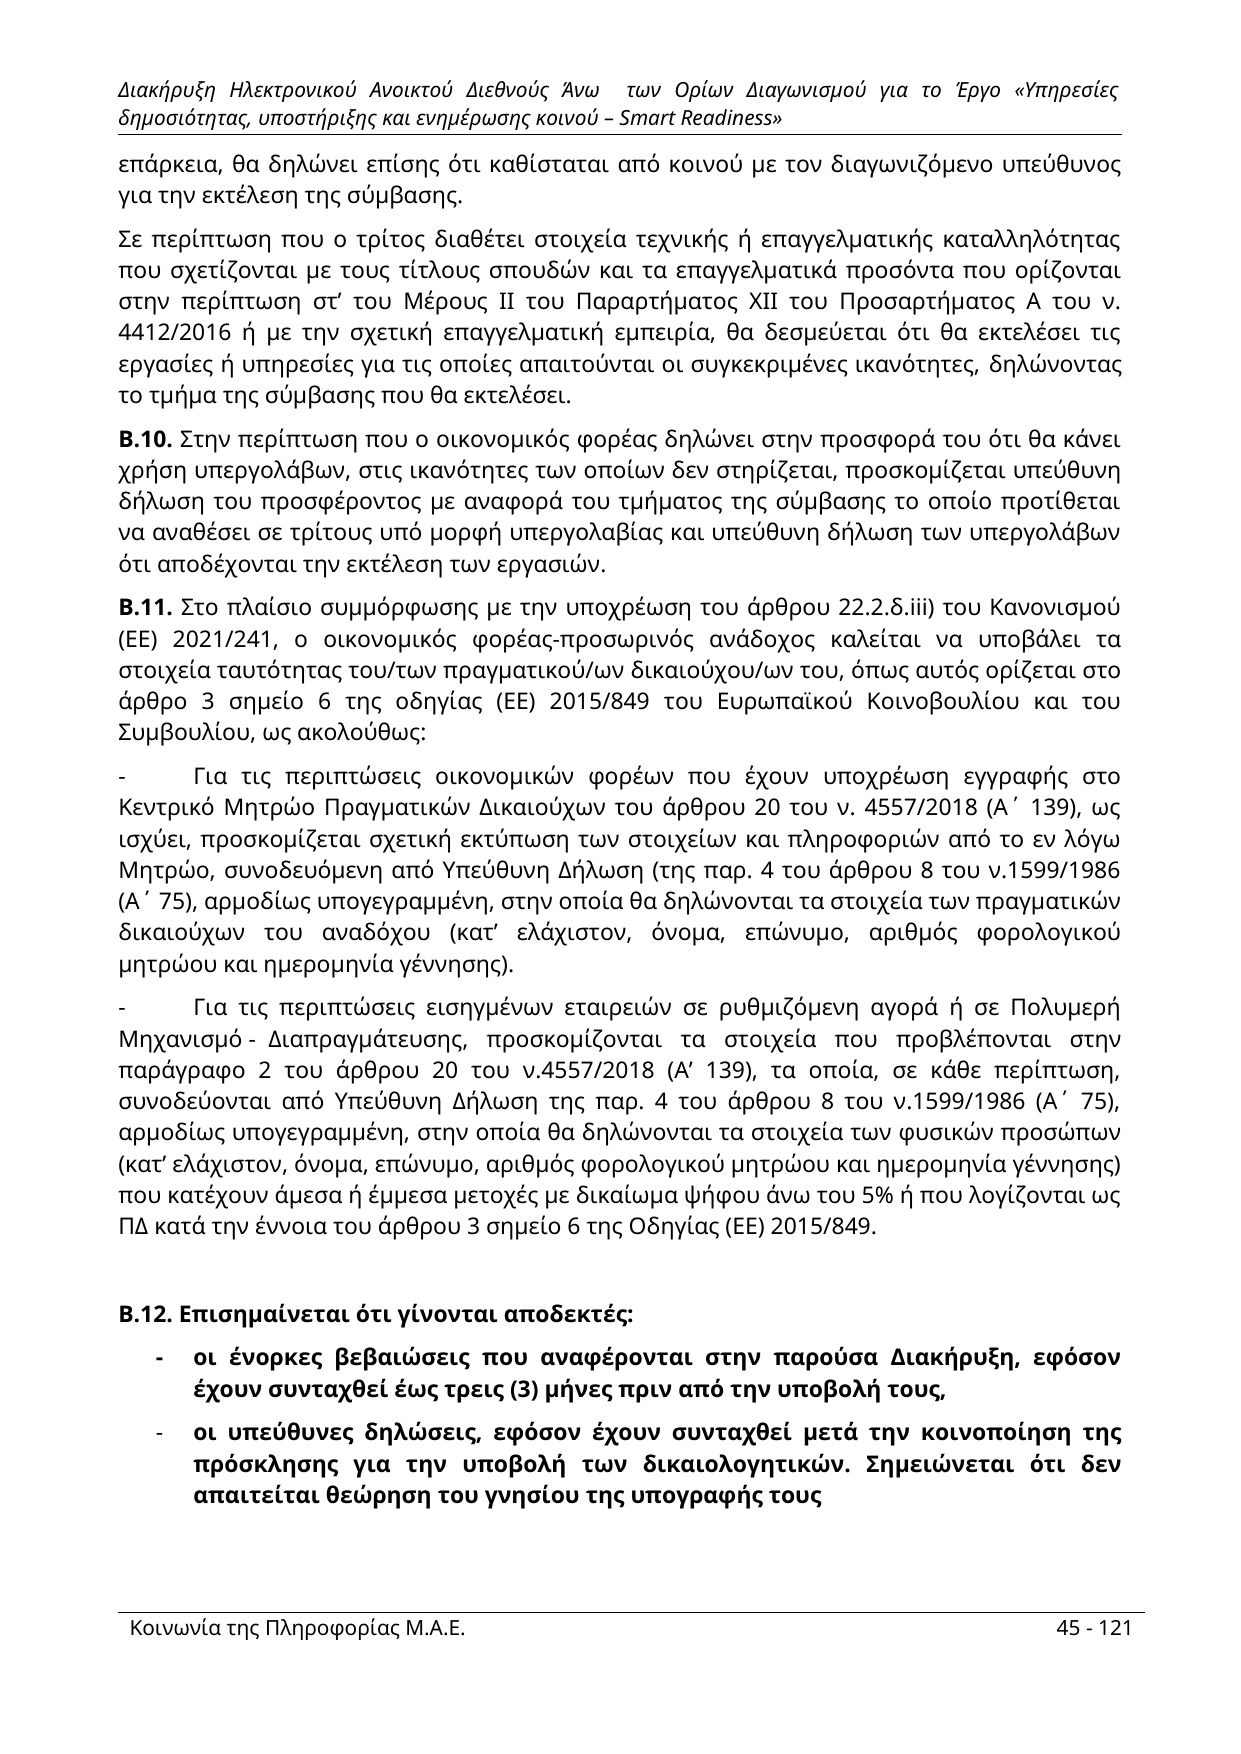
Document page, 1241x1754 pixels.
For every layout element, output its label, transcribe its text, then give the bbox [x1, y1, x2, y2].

text - Για τις περιπτώσεις εισηγμένων εταιρειών σε ρυθμιζόμενη αγορά ή σε Πολυμερή Μηχανισμό - Διαπραγμάτευσης, προσκομίζονται τα στοιχεία που προβλέπονται στην παράγραφο 2 του άρθρου 20 του ν.4557/2018 (Α’ 139), τα οποία, σε κάθε περίπτωση, συνοδεύονται από Υπεύθυνη Δήλωση της παρ. 4 του άρθρου 8 του ν.1599/1986 (Α΄ 75), αρμοδίως υπογεγραμμένη, στην οποία θα δηλώνονται τα στοιχεία των φυσικών προσώπων (κατ’ ελάχιστον, όνομα, επώνυμο, αριθμός φορολογικού μητρώου και ημερομηνία γέννησης) που κατέχουν άμεσα ή έμμεσα μετοχές με δικαίωμα ψήφου άνω του 5% ή που λογίζονται ως ΠΔ κατά την έννοια του άρθρου 3 σημείο 6 της Οδηγίας (ΕΕ) 2015/849. [118, 991, 1122, 1241]
text Σε περίπτωση που ο τρίτος διαθέτει στοιχεία τεχνικής ή επαγγελματικής καταλληλότητας που σχετίζονται με τους τίτλους σπουδών και τα επαγγελματικά προσόντα που ορίζονται στην περίπτωση στ’ του Μέρους ΙΙ του Παραρτήματος ΧΙΙ του Προσαρτήματος Α του ν. 4412/2016 ή με την σχετική επαγγελματική εμπειρία, θα δεσμεύεται ότι θα εκτελέσει τις εργασίες ή υπηρεσίες για τις οποίες απαιτούνται οι συγκεκριμένες ικανότητες, δηλώνοντας το τμήμα της σύμβασης που θα εκτελέσει. [118, 222, 1122, 410]
text - Για τις περιπτώσεις οικονομικών φορέων που έχουν υποχρέωση εγγραφής στο Κεντρικό Μητρώο Πραγματικών Δικαιούχων του άρθρου 20 του ν. 4557/2018 (Α΄ 139), ως ισχύει, προσκομίζεται σχετική εκτύπωση των στοιχείων και πληροφοριών από το εν λόγω Μητρώο, συνοδευόμενη από Υπεύθυνη Δήλωση (της παρ. 4 του άρθρου 8 του ν.1599/1986 (Α΄ 75), αρμοδίως υπογεγραμμένη, στην οποία θα δηλώνονται τα στοιχεία των πραγματικών δικαιούχων του αναδόχου (κατ’ ελάχιστον, όνομα, επώνυμο, αριθμός φορολογικού μητρώου και ημερομηνία γέννησης). [118, 760, 1122, 979]
list οι ένορκες βεβαιώσεις που αναφέρονται στην παρούσα Διακήρυξη, εφόσον έχουν συνταχθεί έως τρεις (3) μήνες πριν από την υποβολή τους, [156, 1341, 1122, 1404]
text Β.11. Στο πλαίσιο συμμόρφωσης με την υποχρέωση του άρθρου 22.2.δ.iii) του Κανονισμού (ΕΕ) 2021/241, ο οικονομικός φορέας-προσωρινός ανάδοχος καλείται να υποβάλει τα στοιχεία ταυτότητας του/των πραγματικού/ων δικαιούχου/ων του, όπως αυτός ορίζεται στο άρθρο 3 σημείο 6 της οδηγίας (ΕΕ) 2015/849 του Ευρωπαϊκού Κοινοβουλίου και του Συμβουλίου, ως ακολούθως: [118, 591, 1122, 747]
list οι υπεύθυνες δηλώσεις, εφόσον έχουν συνταχθεί μετά την κοινοποίηση της πρόσκλησης για την υποβολή των δικαιολογητικών. Σημειώνεται ότι δεν απαιτείται θεώρηση του γνησίου της υπογραφής τους [156, 1416, 1122, 1510]
text Β.10. Στην περίπτωση που ο οικονομικός φορέας δηλώνει στην προσφορά του ότι θα κάνει χρήση υπεργολάβων, στις ικανότητες των οποίων δεν στηρίζεται, προσκομίζεται υπεύθυνη δήλωση του προσφέροντος με αναφορά του τμήματος της σύμβασης το οποίο προτίθεται να αναθέσει σε τρίτους υπό μορφή υπεργολαβίας και υπεύθυνη δήλωση των υπεργολάβων ότι αποδέχονται την εκτέλεση των εργασιών. [118, 422, 1122, 579]
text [118, 147, 1122, 210]
text Β.12. Επισημαίνεται ότι γίνονται αποδεκτές: [118, 1297, 1122, 1329]
